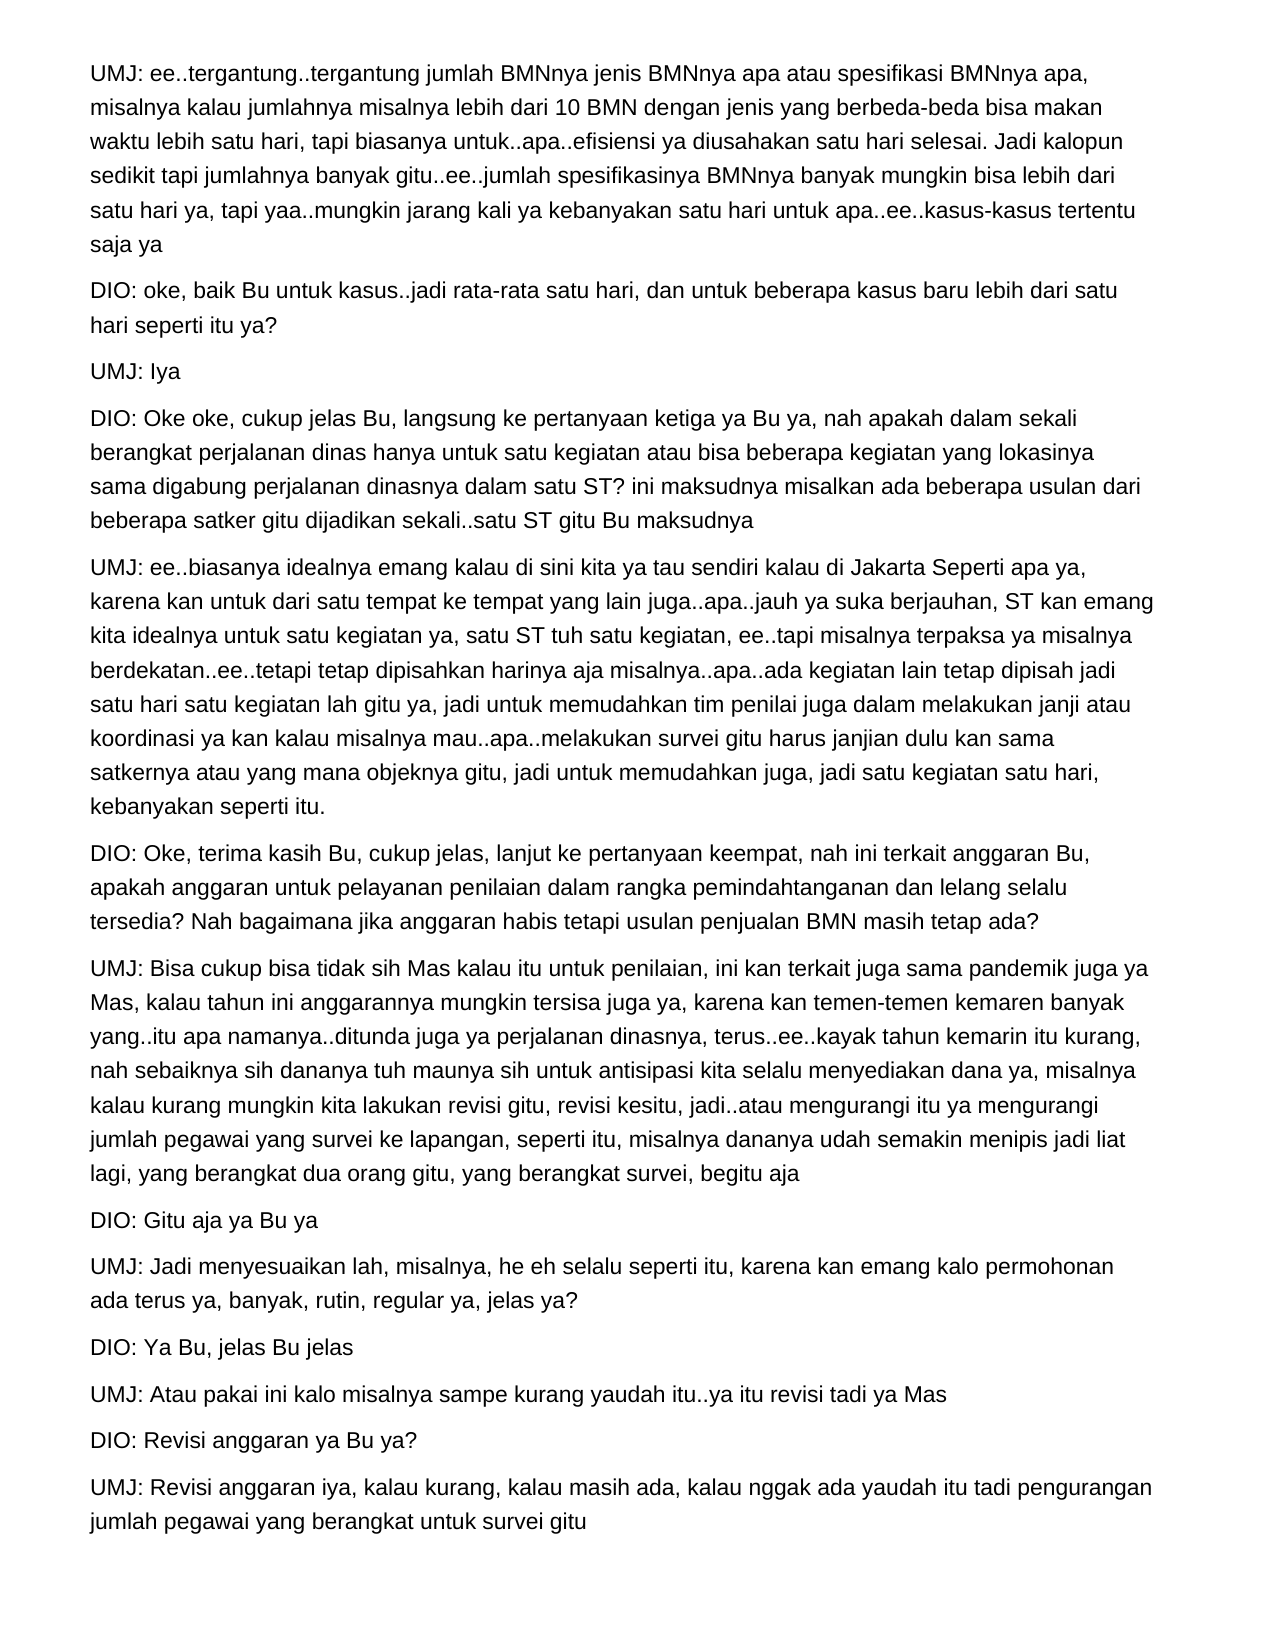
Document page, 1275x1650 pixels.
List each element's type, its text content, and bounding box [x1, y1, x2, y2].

text DIO: Gitu aja ya Bu ya [90, 1207, 1154, 1233]
text UMJ: Jadi menyesuaikan lah, misalnya, he eh selalu seperti itu, karena kan emang kalo permohonan ada terus ya, banyak, rutin, regular ya, jelas ya? [90, 1253, 1154, 1314]
text DIO: Revisi anggaran ya Bu ya? [90, 1427, 1154, 1454]
text DIO: Oke, terima kasih Bu, cukup jelas, lanjut ke pertanyaan keempat, nah ini terkait anggaran Bu, apakah anggaran untuk pelayanan penilaian dalam rangka pemindahtanganan dan lelang selalu tersedia? Nah bagaimana jika anggaran habis tetapi usulan penjualan BMN masih tetap ada? [90, 840, 1154, 935]
text DIO: Oke oke, cukup jelas Bu, langsung ke pertanyaan ketiga ya Bu ya, nah apakah dalam sekali berangkat perjalanan dinas hanya untuk satu kegiatan atau bisa beberapa kegiatan yang lokasinya sama digabung perjalanan dinasnya dalam satu ST? ini maksudnya misalkan ada beberapa usulan dari beberapa satker gitu dijadikan sekali..satu ST gitu Bu maksudnya [90, 405, 1154, 534]
text UMJ: Atau pakai ini kalo misalnya sampe kurang yaudah itu..ya itu revisi tadi ya Mas [90, 1381, 1154, 1407]
text UMJ: ee..biasanya idealnya emang kalau di sini kita ya tau sendiri kalau di Jakarta Seperti apa ya, karena kan untuk dari satu tempat ke tempat yang lain juga..apa..jauh ya suka berjauhan, ST kan emang kita idealnya untuk satu kegiatan ya, satu ST tuh satu kegiatan, ee..tapi misalnya terpaksa ya misalnya berdekatan..ee..tetapi tetap dipisahkan harinya aja misalnya..apa..ada kegiatan lain tetap dipisah jadi satu hari satu kegiatan lah gitu ya, jadi untuk memudahkan tim penilai juga dalam melakukan janji atau koordinasi ya kan kalau misalnya mau..apa..melakukan survei gitu harus janjian dulu kan sama satkernya atau yang mana objeknya gitu, jadi untuk memudahkan juga, jadi satu kegiatan satu hari, kebanyakan seperti itu. [90, 554, 1154, 820]
text UMJ: Revisi anggaran iya, kalau kurang, kalau masih ada, kalau nggak ada yaudah itu tadi pengurangan jumlah pegawai yang berangkat untuk survei gitu [90, 1474, 1154, 1535]
text UMJ: Iya [90, 358, 1154, 385]
text UMJ: ee..tergantung..tergantung jumlah BMNnya jenis BMNnya apa atau spesifikasi BMNnya apa, misalnya kalau jumlahnya misalnya lebih dari 10 BMN dengan jenis yang berbeda-beda bisa makan waktu lebih satu hari, tapi biasanya untuk..apa..efisiensi ya diusahakan satu hari selesai. Jadi kalopun sedikit tapi jumlahnya banyak gitu..ee..jumlah spesifikasinya BMNnya banyak mungkin bisa lebih dari satu hari ya, tapi yaa..mungkin jarang kali ya kebanyakan satu hari untuk apa..ee..kasus-kasus tertentu saja ya [90, 60, 1154, 257]
text DIO: oke, baik Bu untuk kasus..jadi rata-rata satu hari, dan untuk beberapa kasus baru lebih dari satu hari seperti itu ya? [90, 277, 1154, 338]
text UMJ: Bisa cukup bisa tidak sih Mas kalau itu untuk penilaian, ini kan terkait juga sama pandemik juga ya Mas, kalau tahun ini anggarannya mungkin tersisa juga ya, karena kan temen-temen kemaren banyak yang..itu apa namanya..ditunda juga ya perjalanan dinasnya, terus..ee..kayak tahun kemarin itu kurang, nah sebaiknya sih dananya tuh maunya sih untuk antisipasi kita selalu menyediakan dana ya, misalnya kalau kurang mungkin kita lakukan revisi gitu, revisi kesitu, jadi..atau mengurangi itu ya mengurangi jumlah pegawai yang survei ke lapangan, seperti itu, misalnya dananya udah semakin menipis jadi liat lagi, yang berangkat dua orang gitu, yang berangkat survei, begitu aja [90, 955, 1154, 1186]
text DIO: Ya Bu, jelas Bu jelas [90, 1334, 1154, 1361]
